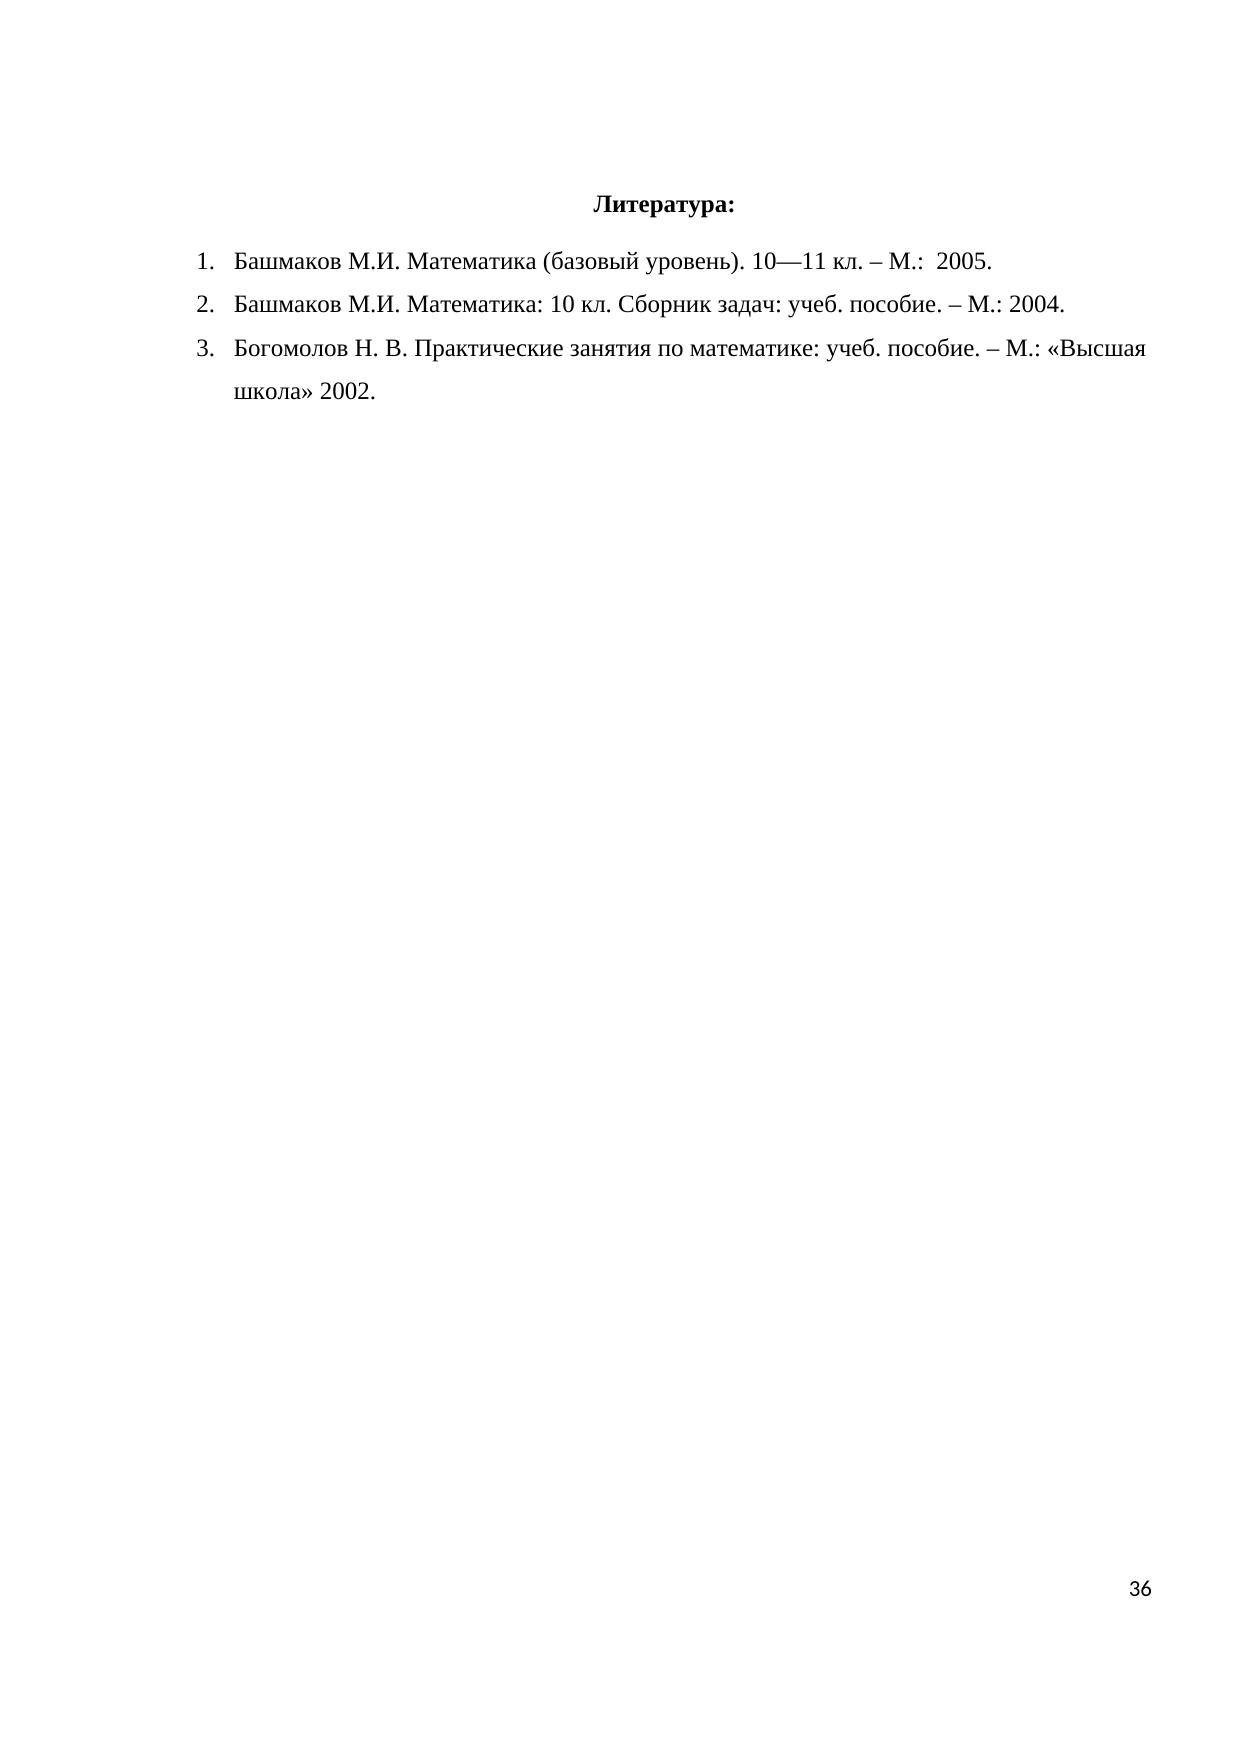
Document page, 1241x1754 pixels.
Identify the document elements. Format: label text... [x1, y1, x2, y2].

text Литература: [177, 189, 1152, 218]
list Богомолов Н. В. Практические занятия по математике: учеб. пособие. – М.: «Высшая школа» 2002. [196, 333, 1152, 404]
list Башмаков М.И. Математика (базовый уровень). 10—11 кл. – М.: 2005. [196, 246, 1152, 275]
list Башмаков М.И. Математика: 10 кл. Сборник задач: учеб. пособие. – М.: 2004. [196, 289, 1152, 318]
